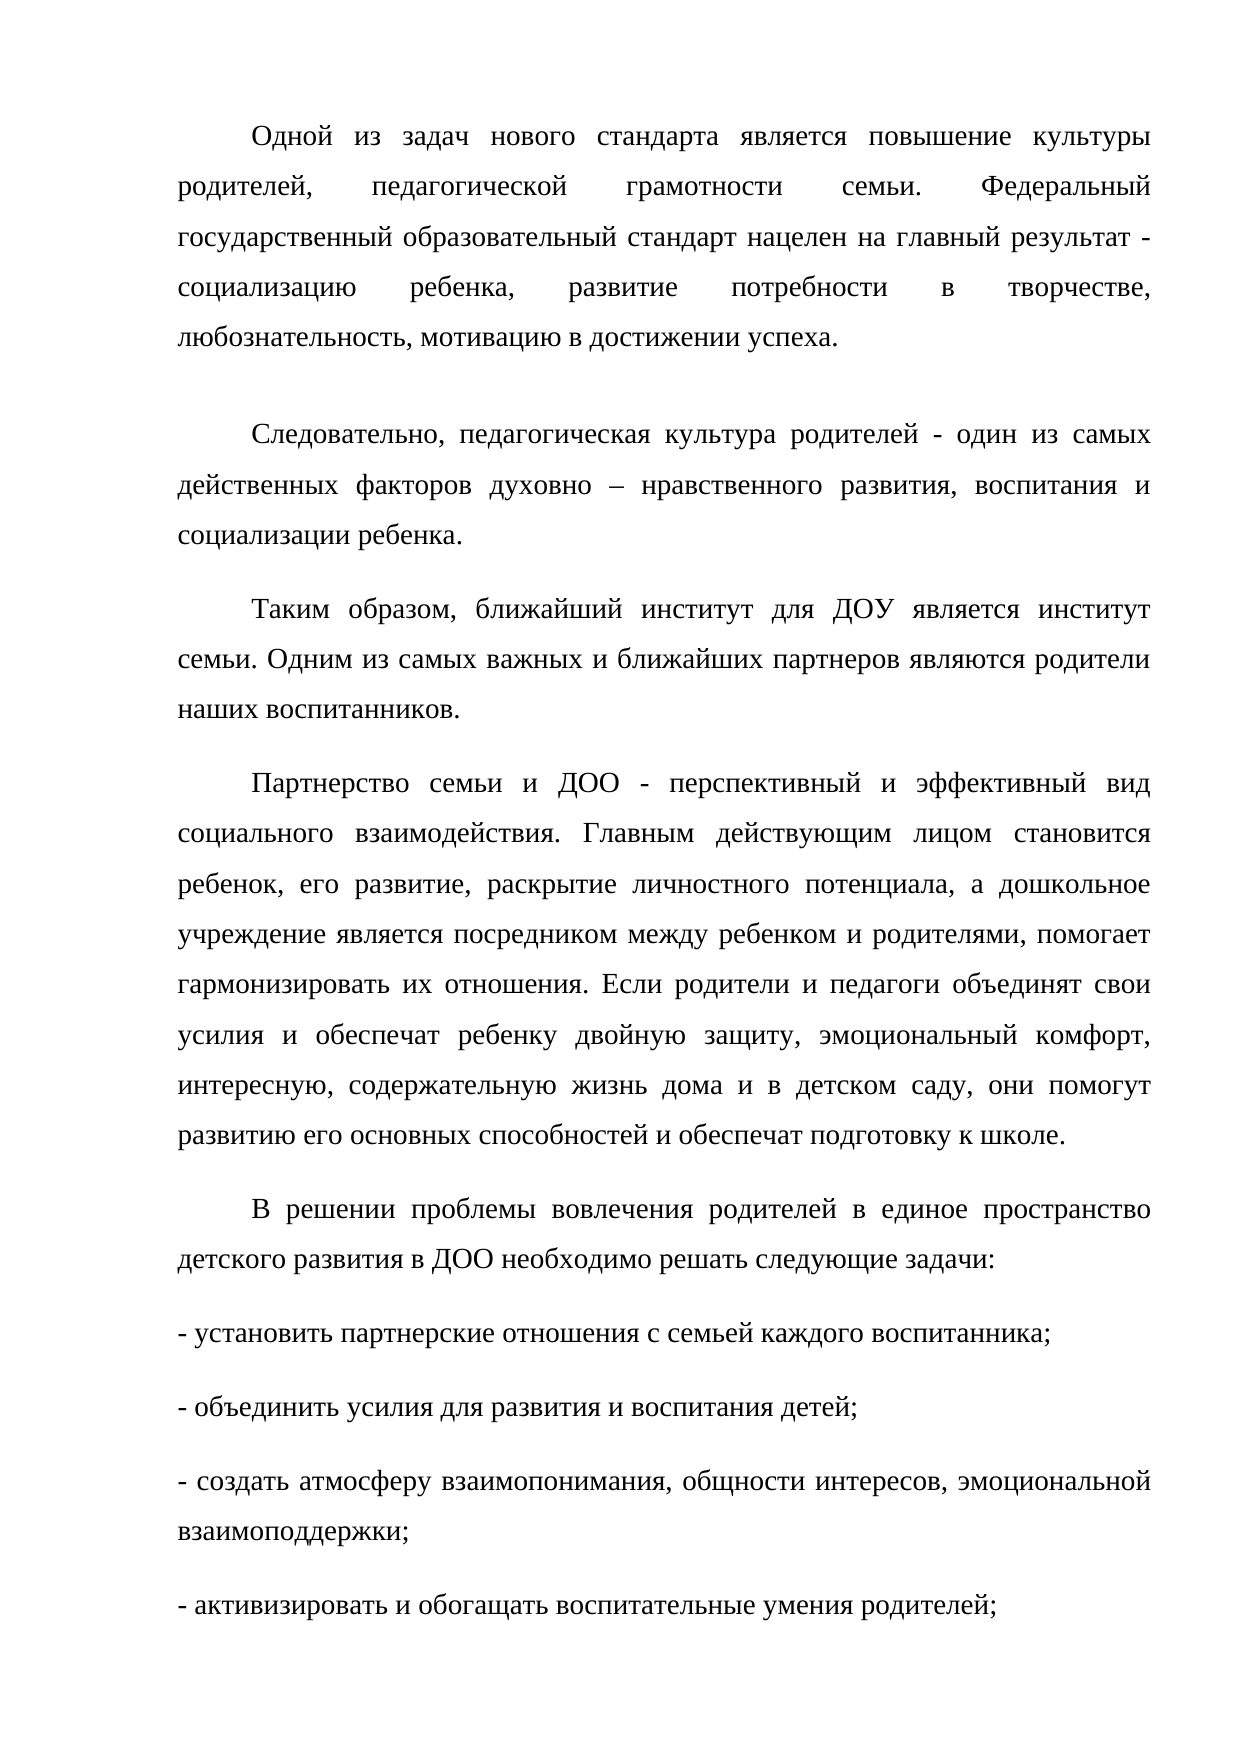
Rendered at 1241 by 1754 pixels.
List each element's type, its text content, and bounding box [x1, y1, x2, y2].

text В решении проблемы вовлечения родителей в единое пространство детского развития в ДОО необходимо решать следующие задачи: [177, 1191, 1152, 1275]
text Таким образом, ближайший институт для ДОУ является институт семьи. Одним из самых важных и ближайших партнеров являются родители наших воспитанников. [177, 591, 1152, 725]
text Следовательно, педагогическая культура родителей - один из самых действенных факторов духовно – нравственного развития, воспитания и социализации ребенка. [177, 417, 1152, 551]
text Одной из задач нового стандарта является повышение культуры родителей, педагогической грамотности семьи. Федеральный государственный образовательный стандарт нацелен на главный результат - социализацию ребенка, развитие потребности в творчестве, любознательность, мотивацию в достижении успеха. [177, 118, 1152, 353]
text - объединить усилия для развития и воспитания детей; [177, 1389, 1152, 1423]
text - создать атмосферу взаимопонимания, общности интересов, эмоциональной взаимоподдержки; [177, 1463, 1152, 1547]
text Партнерство семьи и ДОО - перспективный и эффективный вид социального взаимодействия. Главным действующим лицом становится ребенок, его развитие, раскрытие личностного потенциала, а дошкольное учреждение является посредником между ребенком и родителями, помогает гармонизировать их отношения. Если родители и педагоги объединят свои усилия и обеспечат ребенку двойную защиту, эмоциональный комфорт, интересную, содержательную жизнь дома и в детском саду, они помогут развитию его основных способностей и обеспечат подготовку к школе. [177, 765, 1152, 1151]
text - установить партнерские отношения с семьей каждого воспитанника; [177, 1315, 1152, 1349]
text - активизировать и обогащать воспитательные умения родителей; [177, 1587, 1152, 1620]
